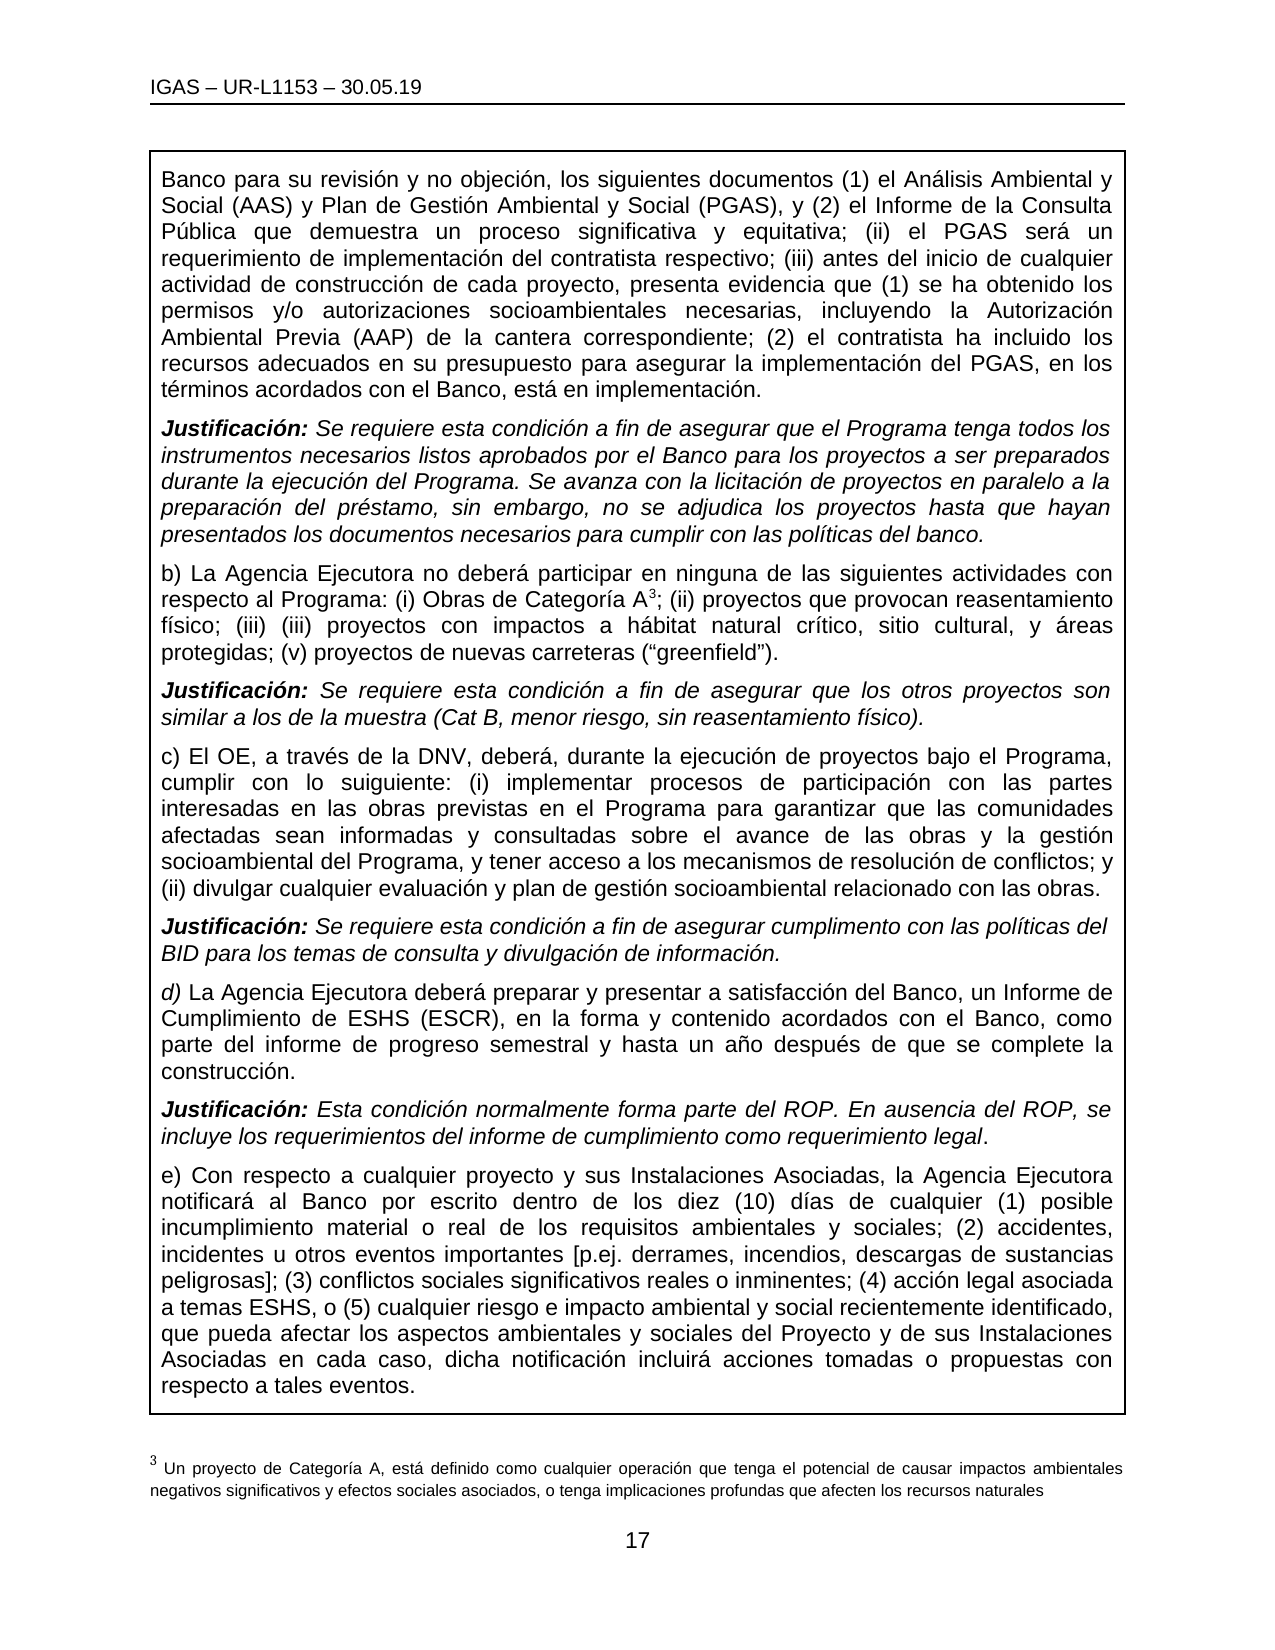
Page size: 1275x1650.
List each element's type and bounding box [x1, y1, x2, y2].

table_cell [151, 152, 1124, 1413]
